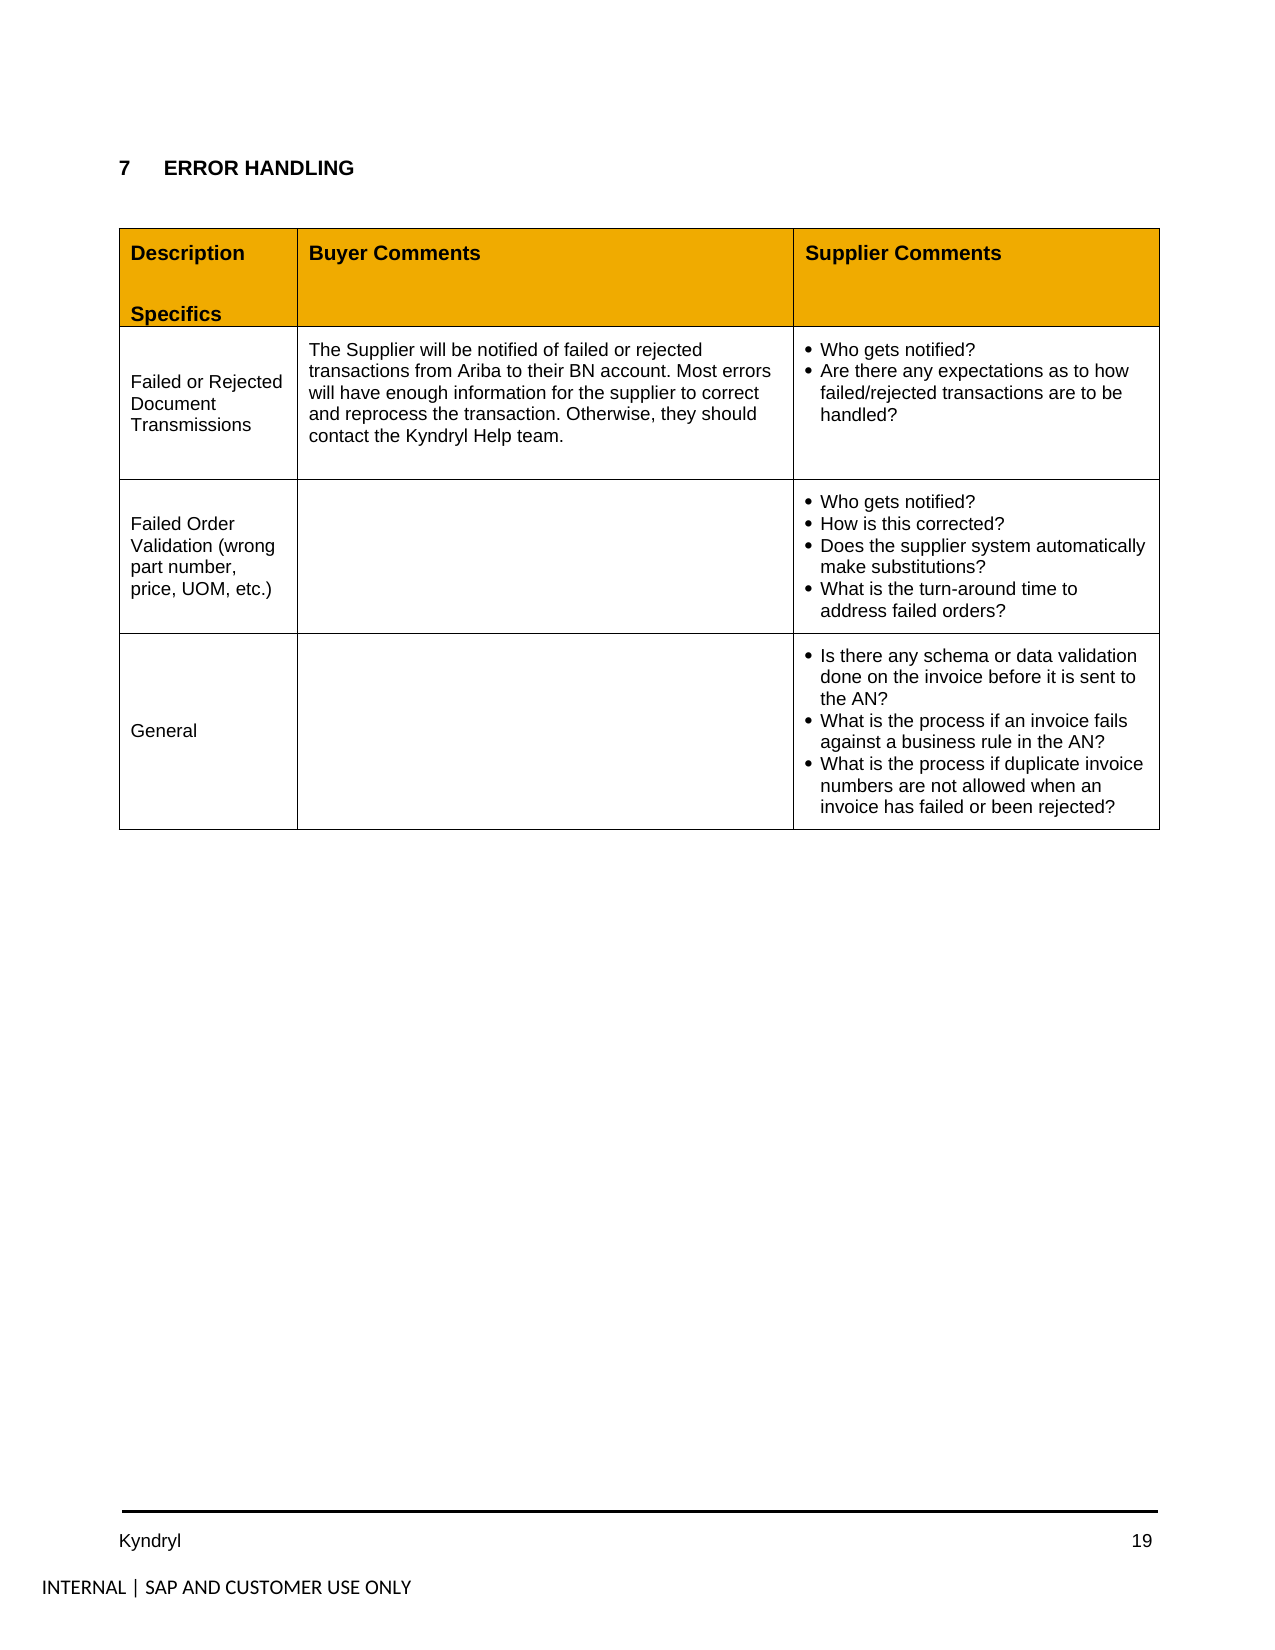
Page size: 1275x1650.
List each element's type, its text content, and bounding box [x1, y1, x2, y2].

table_header Description Specifics [120, 229, 297, 326]
table_cell Who gets notified? Are there any expectations as to how failed/rejected transactions are to be handled? [794, 327, 1159, 479]
table_cell Who gets notified? How is this corrected? Does the supplier system automatically make substitutions? What is the turn-around time to address failed orders? [794, 480, 1159, 632]
table_header Buyer Comments [298, 229, 793, 326]
table_cell General [120, 634, 297, 829]
table_cell Failed or Rejected Document Transmissions [120, 327, 297, 479]
table_cell [298, 480, 793, 632]
table_cell The Supplier will be notified of failed or rejected transactions from Ariba to their BN account. Most errors will have enough information for the supplier to correct and reprocess the transaction. Otherwise, they should contact the Kyndryl Help team. [298, 327, 793, 479]
subtitle Error handling [118, 156, 1156, 180]
table_cell Is there any schema or data validation done on the invoice before it is sent to the AN? What is the process if an invoice fails against a business rule in the AN? What is the process if duplicate invoice numbers are not allowed when an invoice has failed or been rejected? [794, 634, 1159, 829]
table_cell [298, 634, 793, 829]
table_cell Failed Order Validation (wrong part number, price, UOM, etc.) [120, 480, 297, 632]
table_header Supplier Comments [794, 229, 1159, 326]
